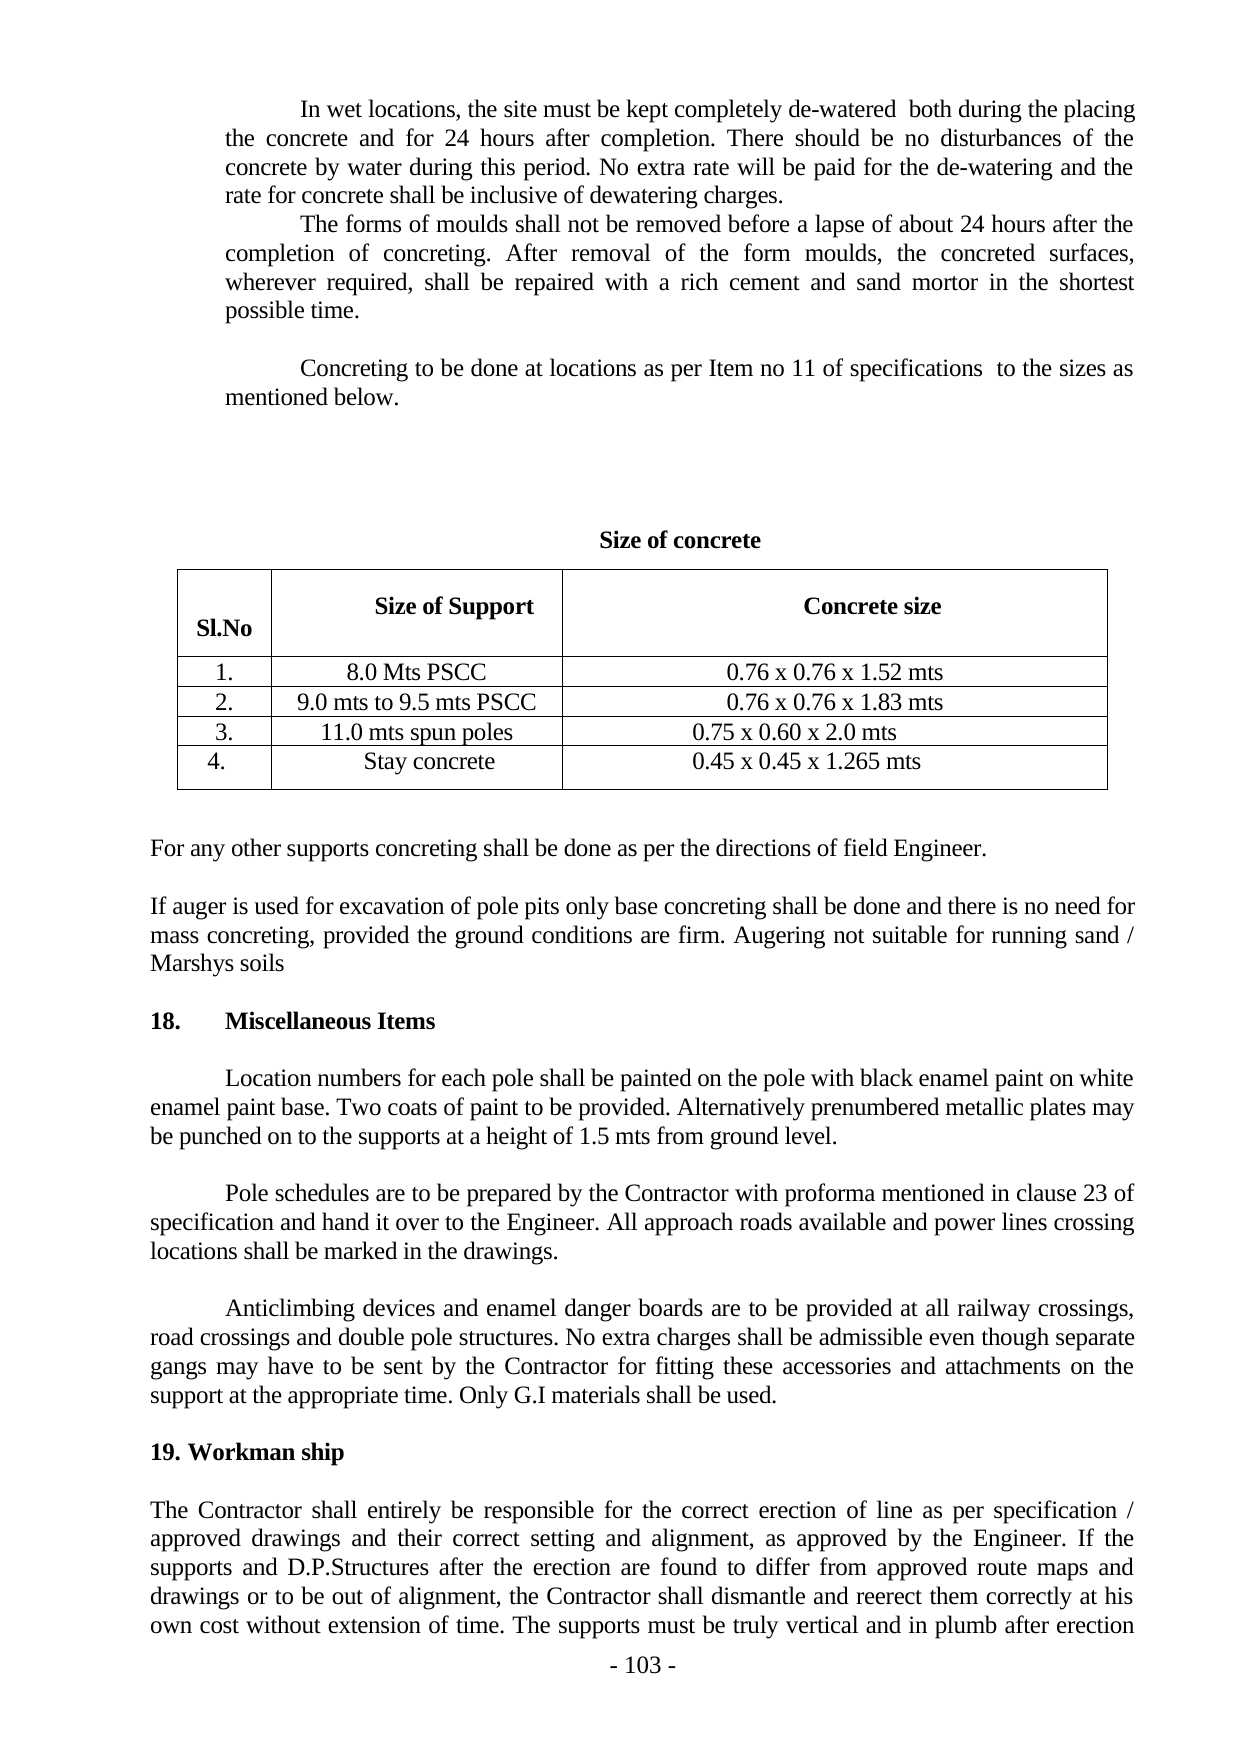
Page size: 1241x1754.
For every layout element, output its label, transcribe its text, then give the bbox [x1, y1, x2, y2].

text Anticlimbing devices and enamel danger boards are to be provided at all railway crossings, road crossings and double pole structures. No extra charges shall be admissible even though separate gangs may have to be sent by the Contractor for fitting these accessories and attachments on the support at the appropriate time. Only G.I materials shall be used. [150, 1293, 1135, 1408]
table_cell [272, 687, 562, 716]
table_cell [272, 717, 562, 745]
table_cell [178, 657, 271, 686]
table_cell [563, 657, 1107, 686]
text Location numbers for each pole shall be painted on the pole with black enamel paint on white enamel paint base. Two coats of paint to be provided. Alternatively prenumbered metallic plates may be punched on to the supports at a height of 1.5 mts from ground level. [150, 1063, 1135, 1150]
list The forms of moulds shall not be removed before a lapse of about 24 hours after the completion of concreting. After removal of the form moulds, the concreted surfaces, wherever required, shall be repaired with a rich cement and sand mortor in the shortest possible time. [150, 209, 1135, 324]
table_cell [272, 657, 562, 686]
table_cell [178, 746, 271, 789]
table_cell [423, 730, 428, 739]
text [150, 1495, 1135, 1638]
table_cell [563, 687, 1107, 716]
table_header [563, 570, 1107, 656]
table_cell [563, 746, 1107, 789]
list Concreting to be done at locations as per Item no 11 of specifications to the sizes as mentioned below. [150, 353, 1135, 411]
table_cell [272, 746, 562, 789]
list If auger is used for excavation of pole pits only base concreting shall be done and there is no need for mass concreting, provided the ground conditions are firm. Augering not suitable for running sand / Marshys soils [75, 891, 1135, 977]
text Size of concrete [150, 526, 1135, 554]
list Workman ship [150, 1437, 1135, 1466]
text For any other supports concreting shall be done as per the directions of field Engineer. [150, 833, 1135, 862]
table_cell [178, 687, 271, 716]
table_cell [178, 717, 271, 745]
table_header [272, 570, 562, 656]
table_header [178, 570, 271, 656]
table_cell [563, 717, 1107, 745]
text Pole schedules are to be prepared by the Contractor with proforma mentioned in clause 23 of specification and hand it over to the Engineer. All approach roads available and power lines crossing locations shall be marked in the drawings. [150, 1178, 1135, 1265]
list In wet locations, the site must be kept completely de-watered both during the placing the concrete and for 24 hours after completion. There should be no disturbances of the concrete by water during this period. No extra rate will be paid for the de-watering and the rate for concrete shall be inclusive of dewatering charges. [150, 94, 1135, 209]
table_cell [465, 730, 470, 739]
text 18. Miscellaneous Items [150, 1006, 1135, 1035]
